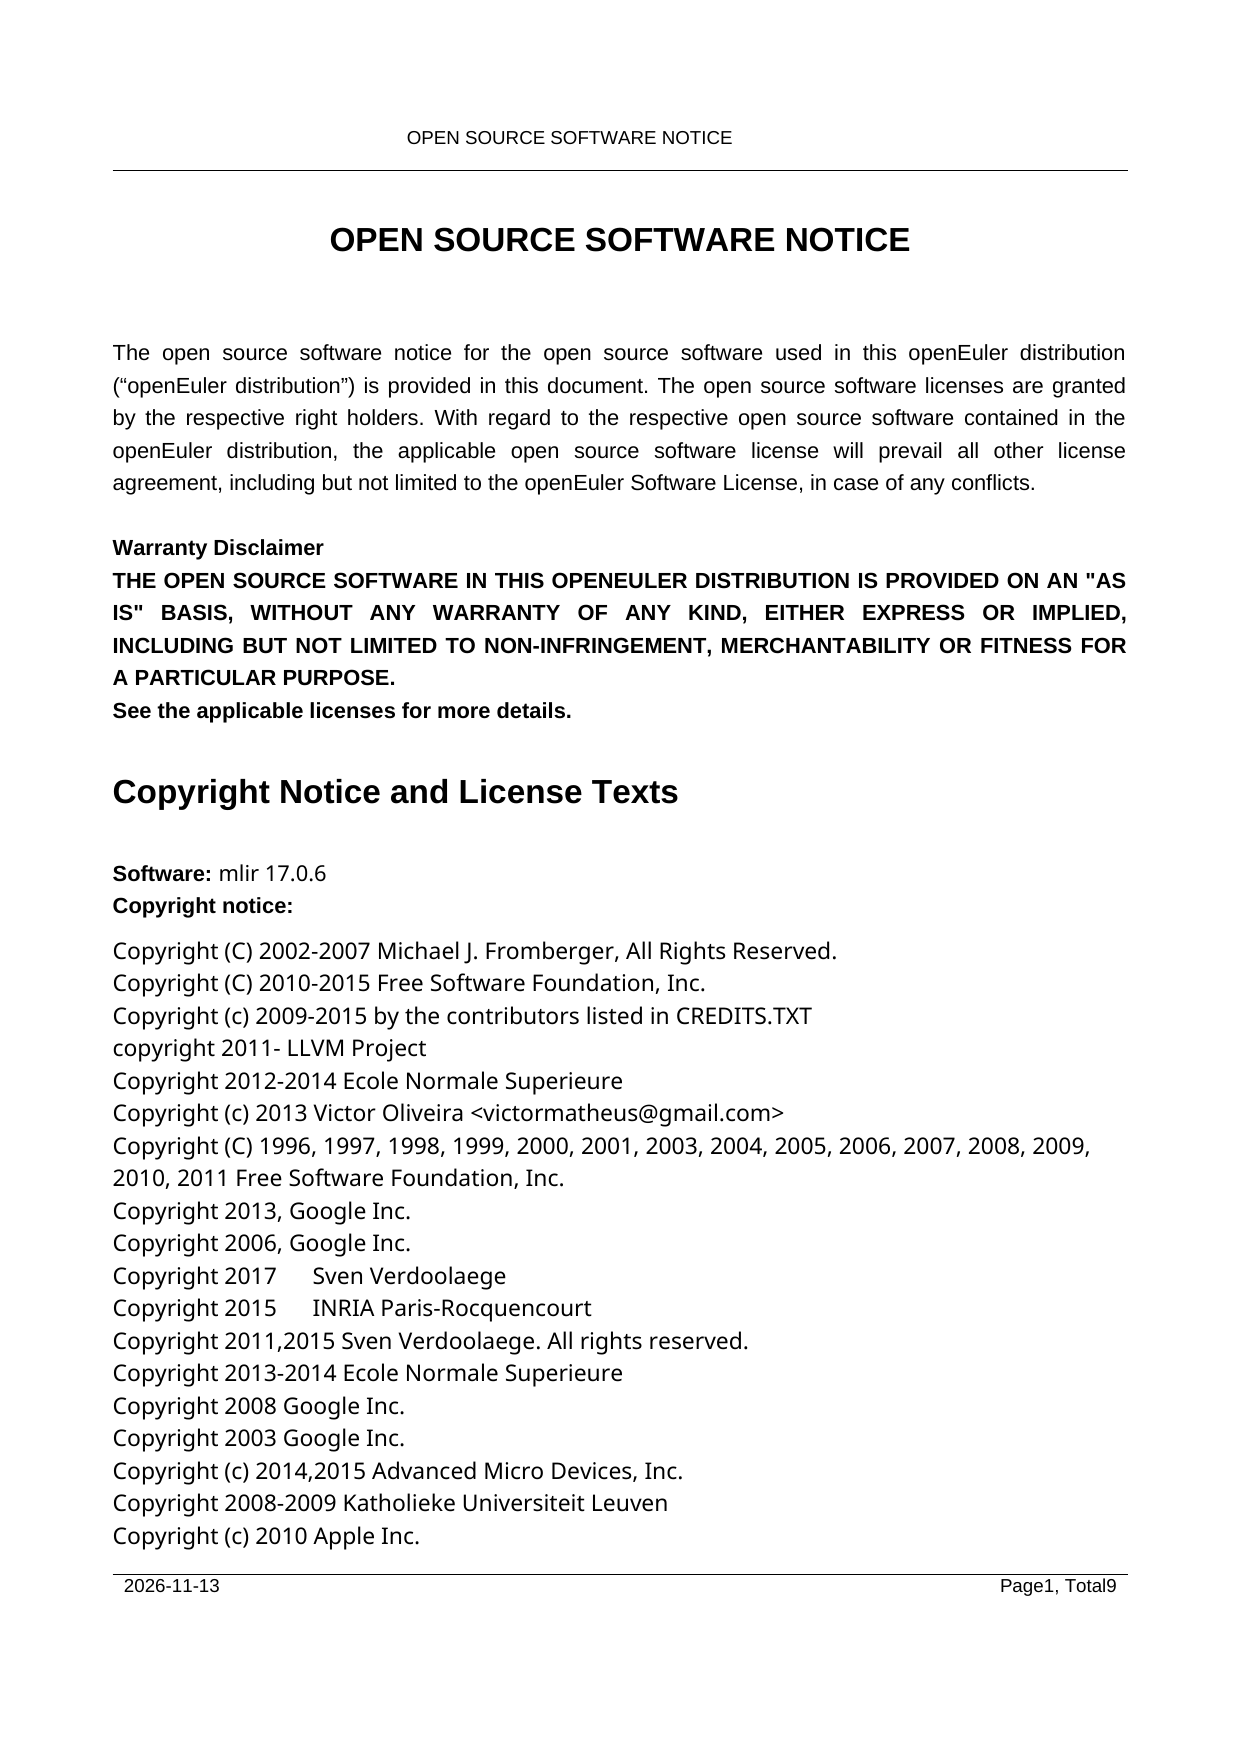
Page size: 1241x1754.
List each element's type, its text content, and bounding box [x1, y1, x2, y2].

title Software: mlir 17.0.6 [112, 856, 1128, 889]
text THE OPEN SOURCE SOFTWARE IN THIS OPENEULER DISTRIBUTION IS PROVIDED ON AN "AS IS" BASIS, WITHOUT ANY WARRANTY OF ANY KIND, EITHER EXPRESS OR IMPLIED, INCLUDING BUT NOT LIMITED TO NON-INFRINGEMENT, MERCHANTABILITY OR FITNESS FOR A PARTICULAR PURPOSE. See the applicable licenses for more details. [112, 564, 1128, 726]
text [112, 934, 1128, 1551]
text Copyright Notice and License Texts [112, 759, 1128, 824]
text Warranty Disclaimer [112, 531, 1128, 564]
text Copyright notice: [112, 889, 1128, 921]
text The open source software notice for the open source software used in this openEuler distribution (“openEuler distribution”) is provided in this document. The open source software licenses are granted by the respective right holders. With regard to the respective open source software contained in the openEuler distribution, the applicable open source software license will prevail all other license agreement, including but not limited to the openEuler Software License, in case of any conflicts. [112, 336, 1128, 499]
text OPEN SOURCE SOFTWARE NOTICE [112, 206, 1128, 271]
